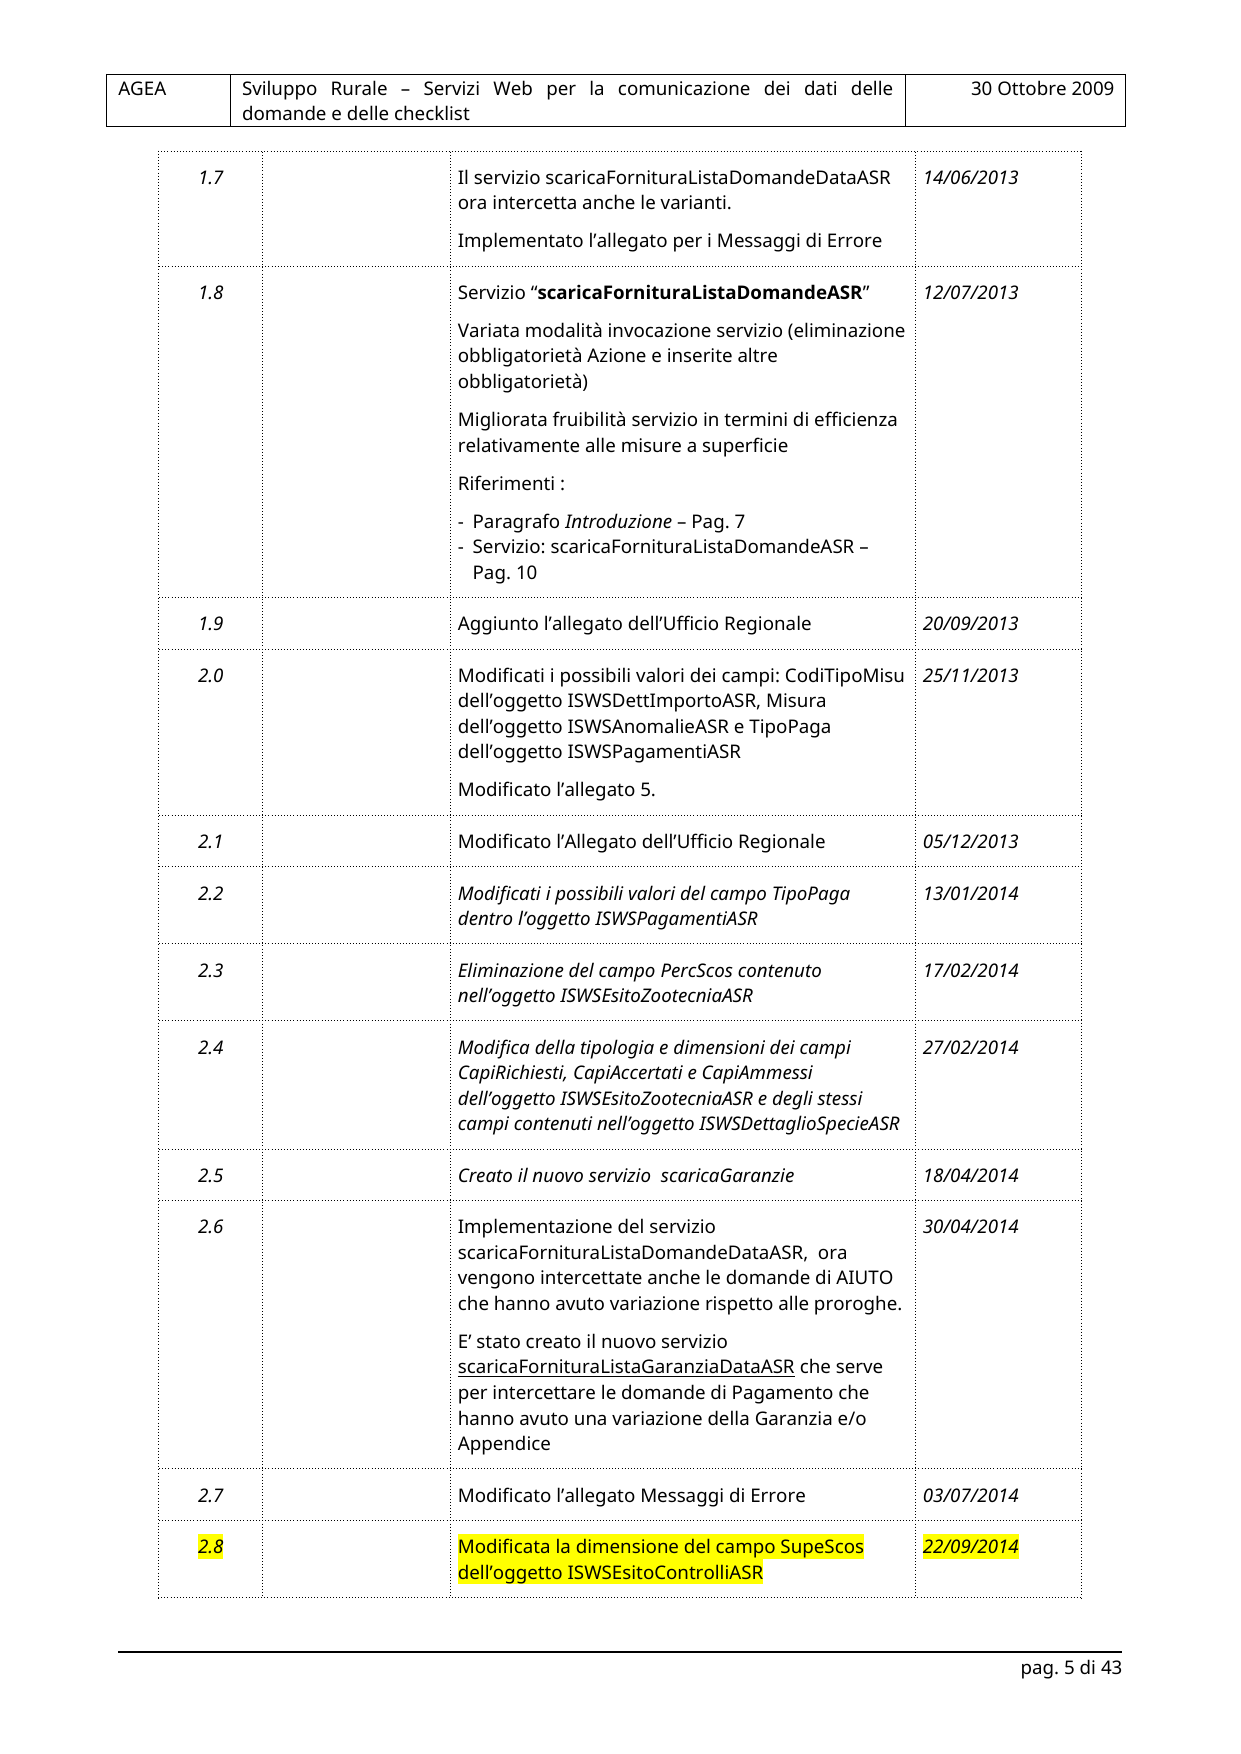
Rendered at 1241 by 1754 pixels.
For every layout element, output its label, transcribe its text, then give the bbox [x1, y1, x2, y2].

table_cell 05/12/2013 [915, 815, 1082, 866]
table_cell 30/04/2014 [915, 1200, 1082, 1468]
table_cell 03/07/2014 [915, 1468, 1082, 1520]
table_cell 2.7 [159, 1468, 263, 1520]
table_cell 1.7 [159, 151, 263, 266]
table_cell Modificati i possibili valori del campo TipoPaga dentro l’oggetto ISWSPagamentiASR [450, 866, 915, 943]
table_cell Modificati i possibili valori dei campi: CodiTipoMisu dell’oggetto ISWSDettImportoASR, Misura dell’oggetto ISWSAnomalieASR e TipoPaga dell’oggetto ISWSPagamentiASR Modificato l’allegato 5. [450, 649, 915, 815]
table_cell Modificata la dimensione del campo SupeScos dell’oggetto ISWSEsitoControlliASR [450, 1520, 915, 1597]
table_cell 2.2 [159, 866, 263, 943]
table_cell 14/06/2013 [915, 151, 1082, 266]
table_cell Implementazione del servizio scaricaFornituraListaDomandeDataASR, ora vengono intercettate anche le domande di AIUTO che hanno avuto variazione rispetto alle proroghe. E’ stato creato il nuovo servizio scaricaFornituraListaGaranziaDataASR che serve per intercettare le domande di Pagamento che hanno avuto una variazione della Garanzia e/o Appendice [450, 1200, 915, 1468]
table_cell [263, 649, 450, 815]
table_cell 12/07/2013 [915, 266, 1082, 597]
table_cell 2.3 [159, 943, 263, 1020]
table_cell 2.8 [159, 1520, 263, 1597]
table_cell Servizio “scaricaFornituraListaDomandeASR” Variata modalità invocazione servizio (eliminazione obbligatorietà Azione e inserite altre obbligatorietà) Migliorata fruibilità servizio in termini di efficienza relativamente alle misure a superficie Riferimenti : Paragrafo Introduzione – Pag. 7 Servizio: scaricaFornituraListaDomandeASR – Pag. 10 [450, 266, 915, 597]
table_cell 2.5 [159, 1149, 263, 1200]
table_cell Aggiunto l’allegato dell’Ufficio Regionale [450, 597, 915, 648]
table_cell [263, 866, 450, 943]
table_cell 13/01/2014 [915, 866, 1082, 943]
table_cell 27/02/2014 [915, 1020, 1082, 1148]
table_cell [263, 1020, 450, 1148]
table_cell 2.6 [159, 1200, 263, 1468]
table_cell Modificato l’Allegato dell’Ufficio Regionale [450, 815, 915, 866]
table_cell 1.8 [159, 266, 263, 597]
table_cell 18/04/2014 [915, 1149, 1082, 1200]
table_cell [263, 943, 450, 1020]
table_cell Creato il nuovo servizio scaricaGaranzie [450, 1149, 915, 1200]
table_cell [263, 597, 450, 648]
table_cell 2.0 [159, 649, 263, 815]
table_cell Modifica della tipologia e dimensioni dei campi CapiRichiesti, CapiAccertati e CapiAmmessi dell’oggetto ISWSEsitoZootecniaASR e degli stessi campi contenuti nell’oggetto ISWSDettaglioSpecieASR [450, 1020, 915, 1148]
table_cell Il servizio scaricaFornituraListaDomandeDataASR ora intercetta anche le varianti. Implementato l’allegato per i Messaggi di Errore [450, 151, 915, 266]
table_cell 2.1 [159, 815, 263, 866]
table_cell [263, 266, 450, 597]
table_cell [263, 1520, 450, 1597]
table_cell [263, 815, 450, 866]
table_cell [263, 151, 450, 266]
table_cell 20/09/2013 [915, 597, 1082, 648]
table_cell [263, 1468, 450, 1520]
table_cell 25/11/2013 [915, 649, 1082, 815]
table_cell [263, 1149, 450, 1200]
table_cell 2.4 [159, 1020, 263, 1148]
table_cell 22/09/2014 [915, 1520, 1082, 1597]
table_cell [263, 1200, 450, 1468]
table_cell 17/02/2014 [915, 943, 1082, 1020]
table_cell 1.9 [159, 597, 263, 648]
table_cell Modificato l’allegato Messaggi di Errore [450, 1468, 915, 1520]
table_cell Eliminazione del campo PercScos contenuto nell’oggetto ISWSEsitoZootecniaASR [450, 943, 915, 1020]
